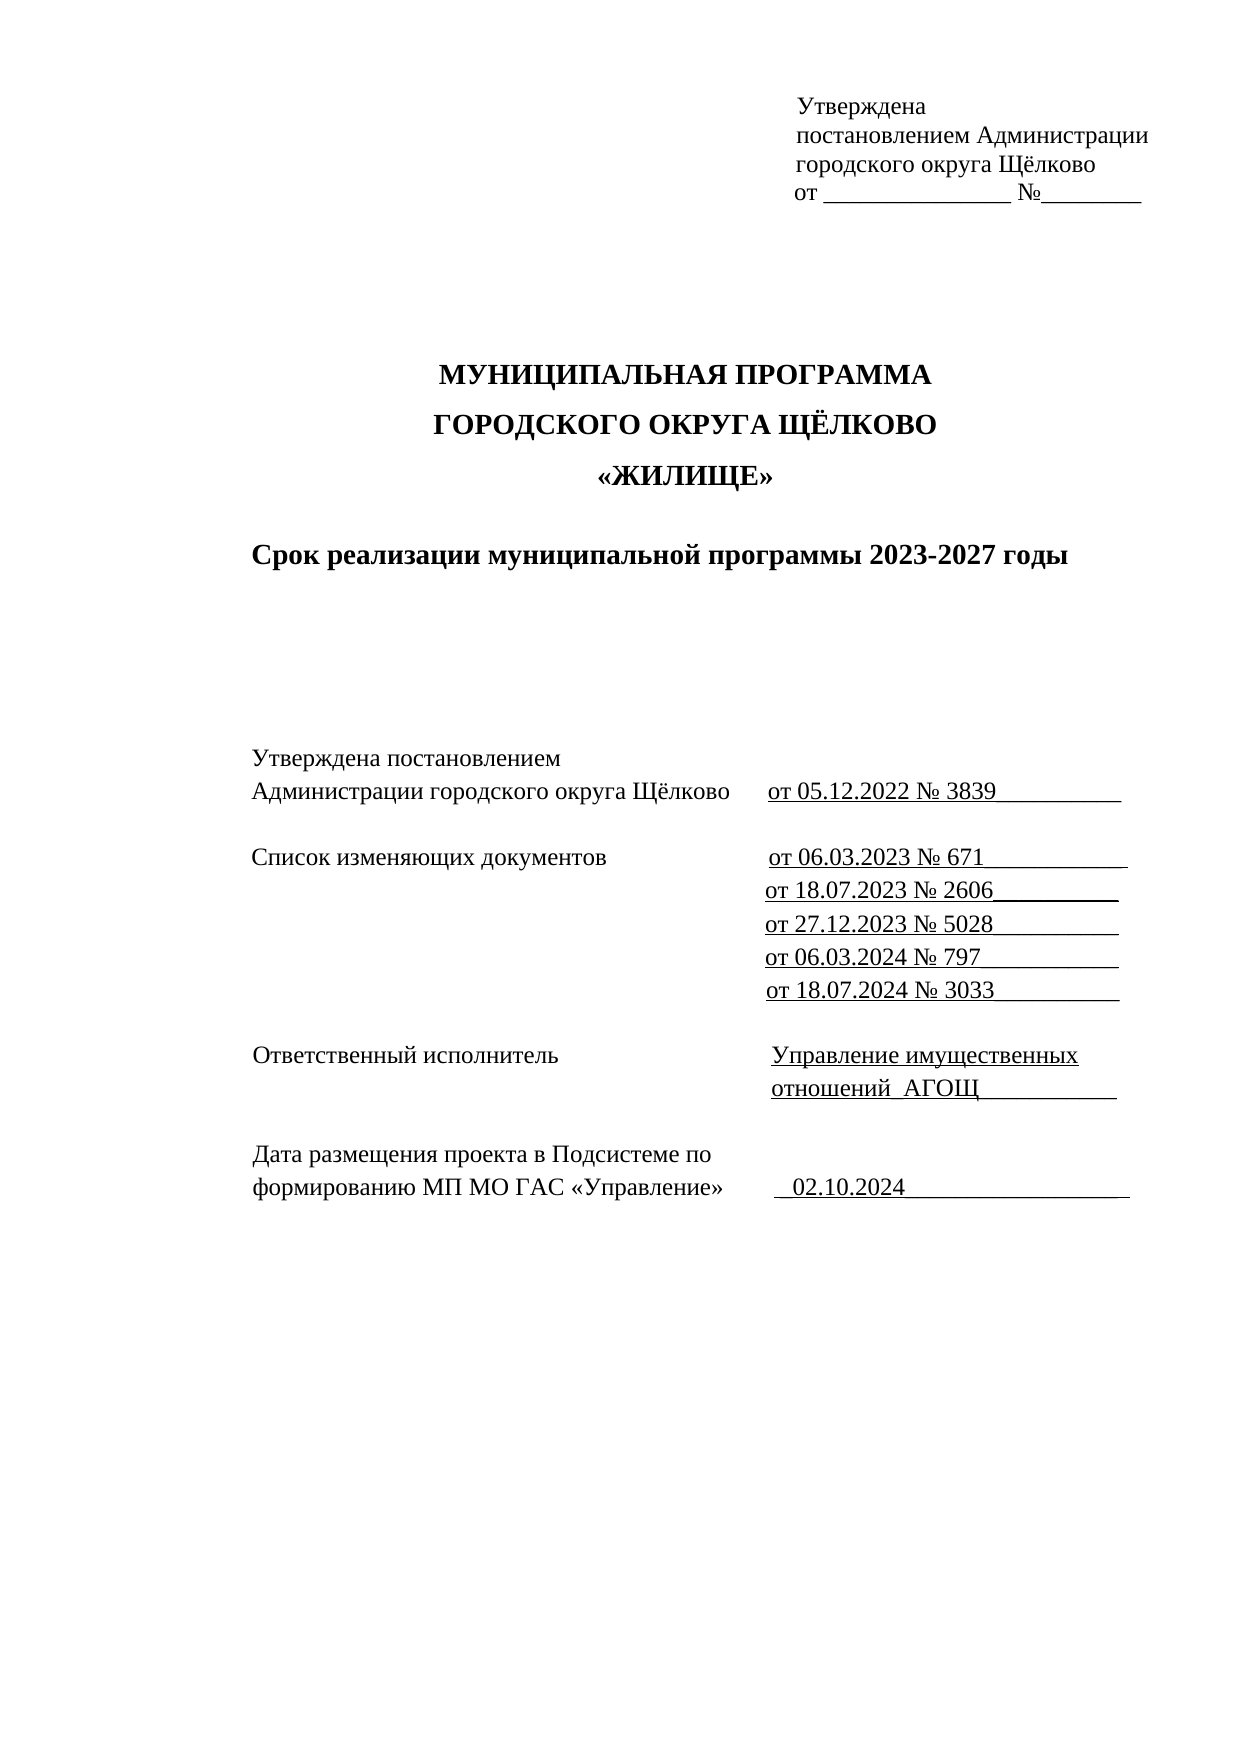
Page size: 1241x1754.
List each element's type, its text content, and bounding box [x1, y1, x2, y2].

text формированию МП МО ГАС «Управление» _02.10.2024_________________ [177, 1172, 1152, 1201]
text Утверждена постановлением [177, 743, 1152, 772]
text Срок реализации муниципальной программы 2023-2027 годы [177, 537, 1152, 570]
text Список изменяющих документов от 06.03.2023 № 671___________ [177, 842, 1152, 871]
text от 27.12.2023 № 5028__________ [177, 909, 1152, 937]
text ГОРОДСКОГО ОКРУГА ЩЁЛКОВО [177, 407, 1152, 441]
text постановлением Администрации [177, 120, 1152, 149]
text Утверждена [177, 91, 1152, 120]
text от 18.07.2024 № 3033__________ [177, 975, 1152, 1003]
text МУНИЦИПАЛЬНАЯ программа [177, 357, 1152, 391]
text от 18.07.2023 № 2606__________ [177, 876, 1152, 904]
text городского округа Щёлково [177, 149, 1152, 177]
text «Жилище» [177, 458, 1152, 491]
text отношений_АГОЩ___________ [177, 1073, 1152, 1102]
text Ответственный исполнитель Управление имущественных [177, 1040, 1152, 1069]
text Дата размещения проекта в Подсистеме по [177, 1139, 1152, 1168]
text от _______________ №________ [177, 177, 1152, 206]
text от 06.03.2024 № 797___________ [177, 942, 1152, 970]
text Администрации городского округа Щёлково от 05.12.2022 № 3839__________ [177, 776, 1152, 804]
